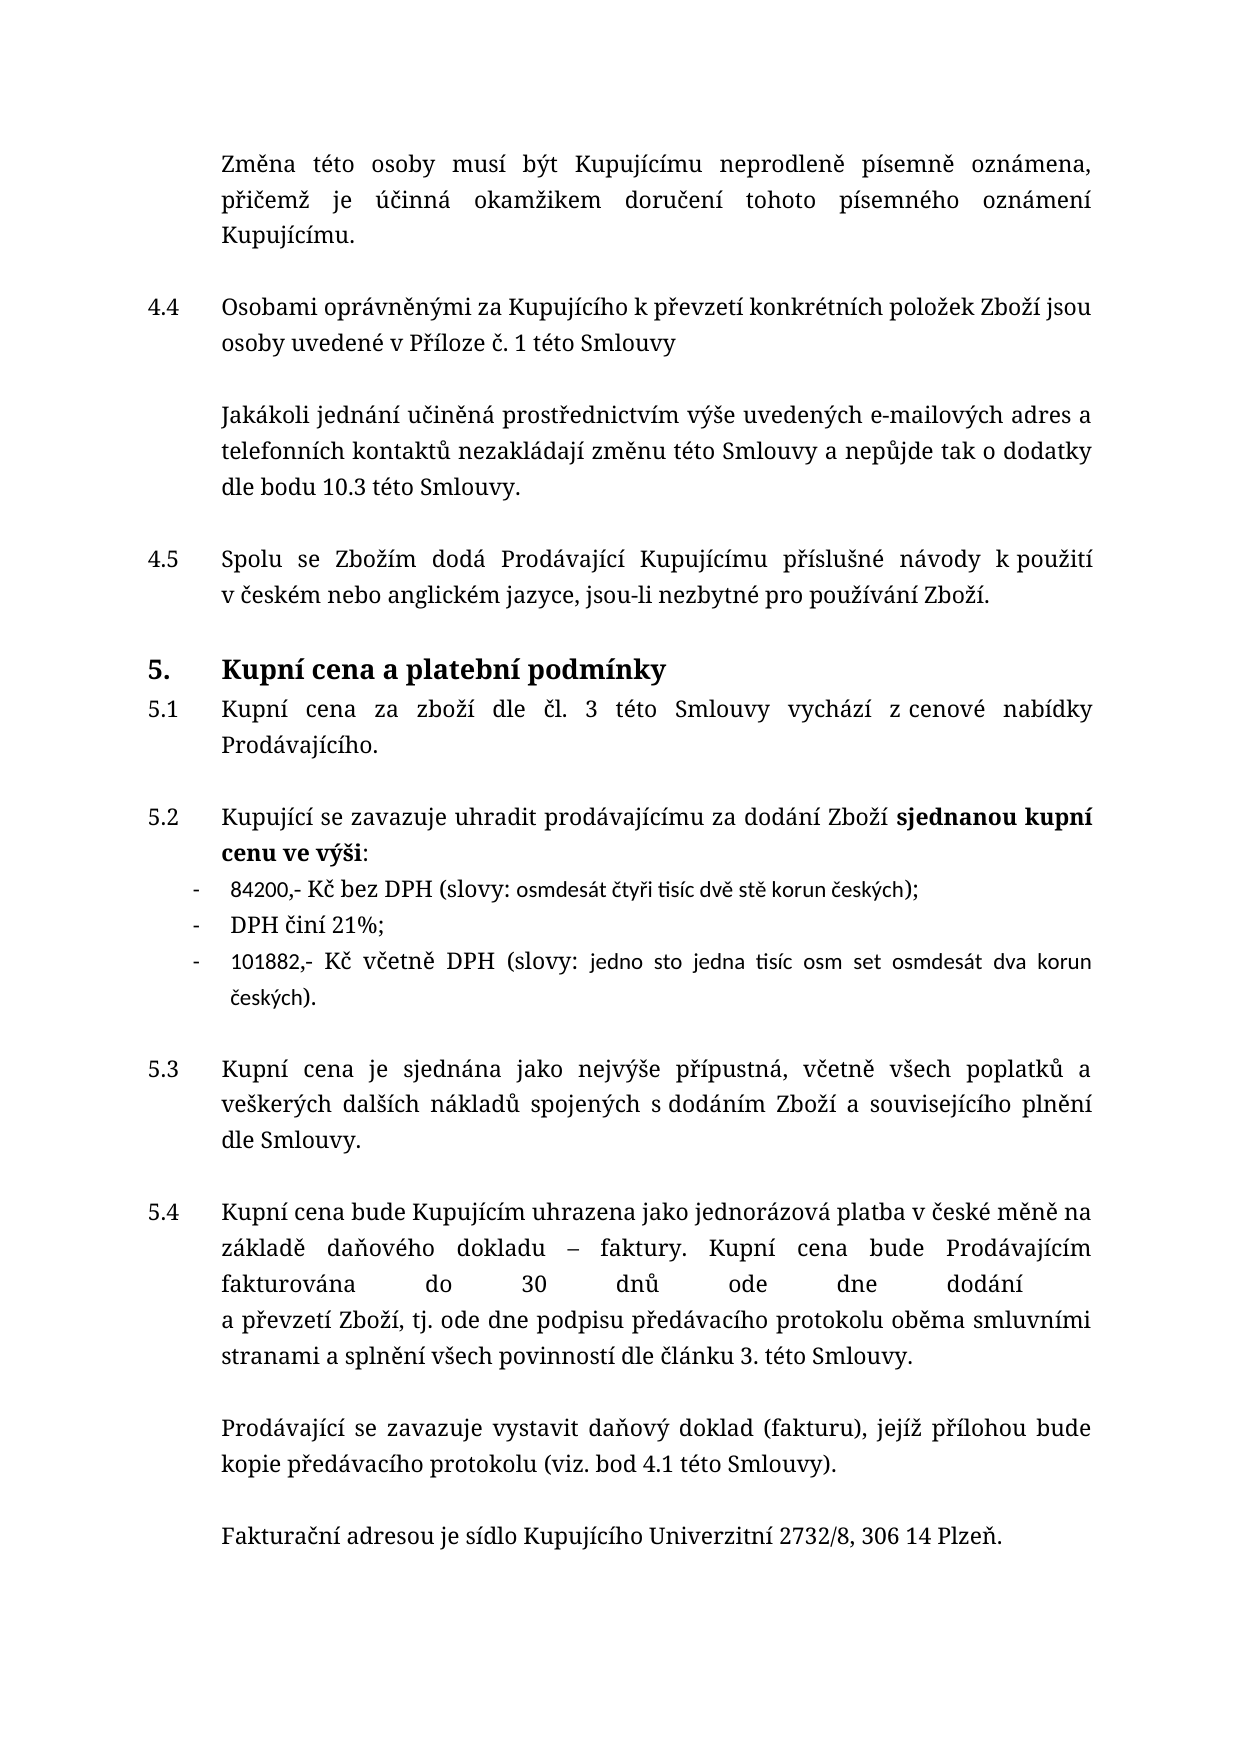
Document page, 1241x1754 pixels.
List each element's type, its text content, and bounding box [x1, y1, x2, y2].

text 5.1 Kupní cena za zboží dle čl. 3 této Smlouvy vychází z cenové nabídky Prodávajícího. [148, 693, 1093, 760]
list DPH činí 21%; [193, 909, 1093, 940]
text Prodávající se zavazuje vystavit daňový doklad (fakturu), jejíž přílohou bude kopie předávacího protokolu (viz. bod 4.1 této Smlouvy). [221, 1412, 1093, 1479]
list 101882,- Kč včetně DPH (slovy: jedno sto jedna tisíc osm set osmdesát dva korun českých). [193, 945, 1093, 1012]
text Změna této osoby musí být Kupujícímu neprodleně písemně oznámena, přičemž je účinná okamžikem doručení tohoto písemného oznámení Kupujícímu. [148, 148, 1093, 251]
text 4.5 Spolu se Zbožím dodá Prodávající Kupujícímu příslušné návody k použití v českém nebo anglickém jazyce, jsou-li nezbytné pro používání Zboží. [148, 543, 1093, 610]
text Fakturační adresou je sídlo Kupujícího Univerzitní 2732/8, 306 14 Plzeň. [221, 1520, 1093, 1551]
text 4.4 Osobami oprávněnými za Kupujícího k převzetí konkrétních položek Zboží jsou osoby uvedené v Příloze č. 1 této Smlouvy [148, 291, 1093, 358]
text 5. Kupní cena a platební podmínky [148, 651, 1093, 688]
list 84200,- Kč bez DPH (slovy: osmdesát čtyři tisíc dvě stě korun českých); [193, 873, 1093, 904]
text 5.4 Kupní cena bude Kupujícím uhrazena jako jednorázová platba v české měně na základě daňového dokladu – faktury. Kupní cena bude Prodávajícím fakturována do 30 dnů ode dne dodání a převzetí Zboží, tj. ode dne podpisu předávacího protokolu oběma smluvními stranami a splnění všech povinností dle článku 3. této Smlouvy. [148, 1196, 1093, 1371]
text Jakákoli jednání učiněná prostřednictvím výše uvedených e-mailových adres a telefonních kontaktů nezakládají změnu této Smlouvy a nepůjde tak o dodatky dle bodu 10.3 této Smlouvy. [221, 399, 1093, 502]
text 5.2 Kupující se zavazuje uhradit prodávajícímu za dodání Zboží sjednanou kupní cenu ve výši: [148, 801, 1093, 868]
text 5.3 Kupní cena je sjednána jako nejvýše přípustná, včetně všech poplatků a veškerých dalších nákladů spojených s dodáním Zboží a souvisejícího plnění dle Smlouvy. [148, 1052, 1093, 1156]
